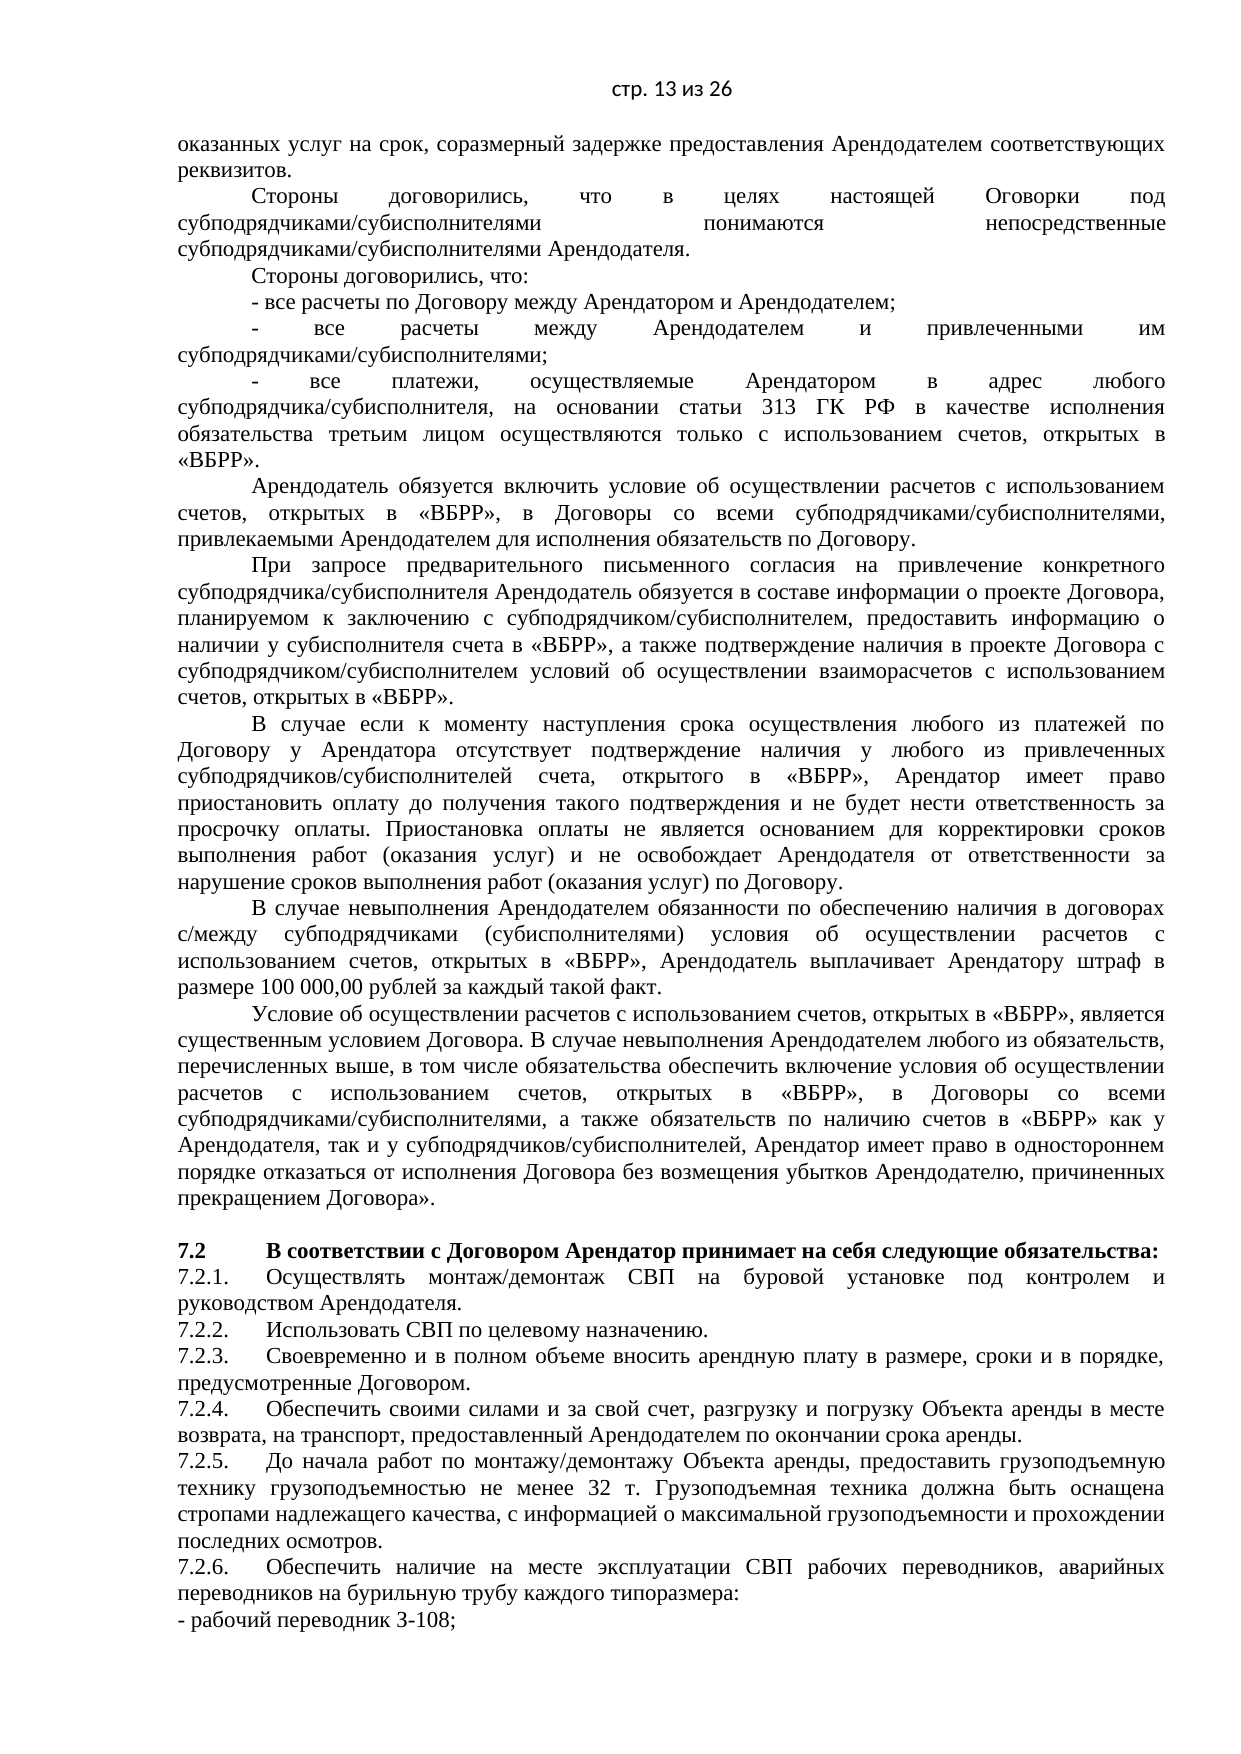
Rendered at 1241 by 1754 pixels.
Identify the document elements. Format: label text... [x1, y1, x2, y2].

text Арендодатель обязуется включить условие об осуществлении расчетов с использованием счетов, открытых в «ВБРР», в Договоры со всеми субподрядчиками/субисполнителями, привлекаемыми Арендодателем для исполнения обязательств по Договору. [177, 472, 1167, 552]
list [177, 130, 1167, 183]
text - все расчеты по Договору между Арендатором и Арендодателем; [177, 288, 1167, 314]
text - все платежи, осуществляемые Арендатором в адрес любого субподрядчика/субисполнителя, на основании статьи 313 ГК РФ в качестве исполнения обязательства третьим лицом осуществляются только с использованием счетов, открытых в «ВБРР». [177, 367, 1167, 472]
list До начала работ по монтажу/демонтажу Объекта аренды, предоставить грузоподъемную технику грузоподъемностью не менее 32 т. Грузоподъемная техника должна быть оснащена стропами надлежащего качества, с информацией о максимальной грузоподъемности и прохождении последних осмотров. [177, 1448, 1167, 1553]
text При запросе предварительного письменного согласия на привлечение конкретного субподрядчика/субисполнителя Арендодатель обязуется в составе информации о проекте Договора, планируемом к заключению с субподрядчиком/субисполнителем, предоставить информацию о наличии у субисполнителя счета в «ВБРР», а также подтверждение наличия в проекте Договора с субподрядчиком/субисполнителем условий об осуществлении взаиморасчетов с использованием счетов, открытых в «ВБРР». [177, 552, 1167, 710]
list В соответствии с Договором Арендатор принимает на себя следующие обязательства: [177, 1237, 1167, 1263]
text Условие об осуществлении расчетов с использованием счетов, открытых в «ВБРР», является существенным условием Договора. В случае невыполнения Арендодателем любого из обязательств, перечисленных выше, в том числе обязательства обеспечить включение условия об осуществлении расчетов с использованием счетов, открытых в «ВБРР», в Договоры со всеми субподрядчиками/субисполнителями, а также обязательств по наличию счетов в «ВБРР» как у Арендодателя, так и у субподрядчиков/субисполнителей, Арендатор имеет право в одностороннем порядке отказаться от исполнения Договора без возмещения убытков Арендодателю, причиненных прекращением Договора». [177, 999, 1167, 1210]
list Использовать СВП по целевому назначению. [177, 1316, 1167, 1342]
list Обеспечить наличие на месте эксплуатации СВП рабочих переводников, аварийных переводников на бурильную трубу каждого типоразмера: [177, 1553, 1167, 1606]
list Осуществлять монтаж/демонтаж СВП на буровой установке под контролем и руководством Арендодателя. [177, 1263, 1167, 1316]
text Стороны договорились, что в целях настоящей Оговорки под субподрядчиками/субисполнителями понимаются непосредственные субподрядчиками/субисполнителями Арендодателя. [177, 183, 1167, 262]
list Обеспечить своими силами и за свой счет, разгрузку и погрузку Объекта аренды в месте возврата, на транспорт, предоставленный Арендодателем по окончании срока аренды. [177, 1395, 1167, 1448]
list Своевременно и в полном объеме вносить арендную плату в размере, сроки и в порядке, предусмотренные Договором. [177, 1342, 1167, 1395]
text В случае невыполнения Арендодателем обязанности по обеспечению наличия в договорах с/между субподрядчиками (субисполнителями) условия об осуществлении расчетов с использованием счетов, открытых в «ВБРР», Арендодатель выплачивает Арендатору штраф в размере 100 000,00 рублей за каждый такой факт. [177, 894, 1167, 999]
text В случае если к моменту наступления срока осуществления любого из платежей по Договору у Арендатора отсутствует подтверждение наличия у любого из привлеченных субподрядчиков/субисполнителей счета, открытого в «ВБРР», Арендатор имеет право приостановить оплату до получения такого подтверждения и не будет нести ответственность за просрочку оплаты. Приостановка оплаты не является основанием для корректировки сроков выполнения работ (оказания услуг) и не освобождает Арендодателя от ответственности за нарушение сроков выполнения работ (оказания услуг) по Договору. [177, 710, 1167, 894]
text Стороны договорились, что: [177, 262, 1167, 288]
text - все расчеты между Арендодателем и привлеченными им субподрядчиками/субисполнителями; [177, 314, 1167, 367]
text - рабочий переводник З-108; [177, 1606, 1167, 1632]
